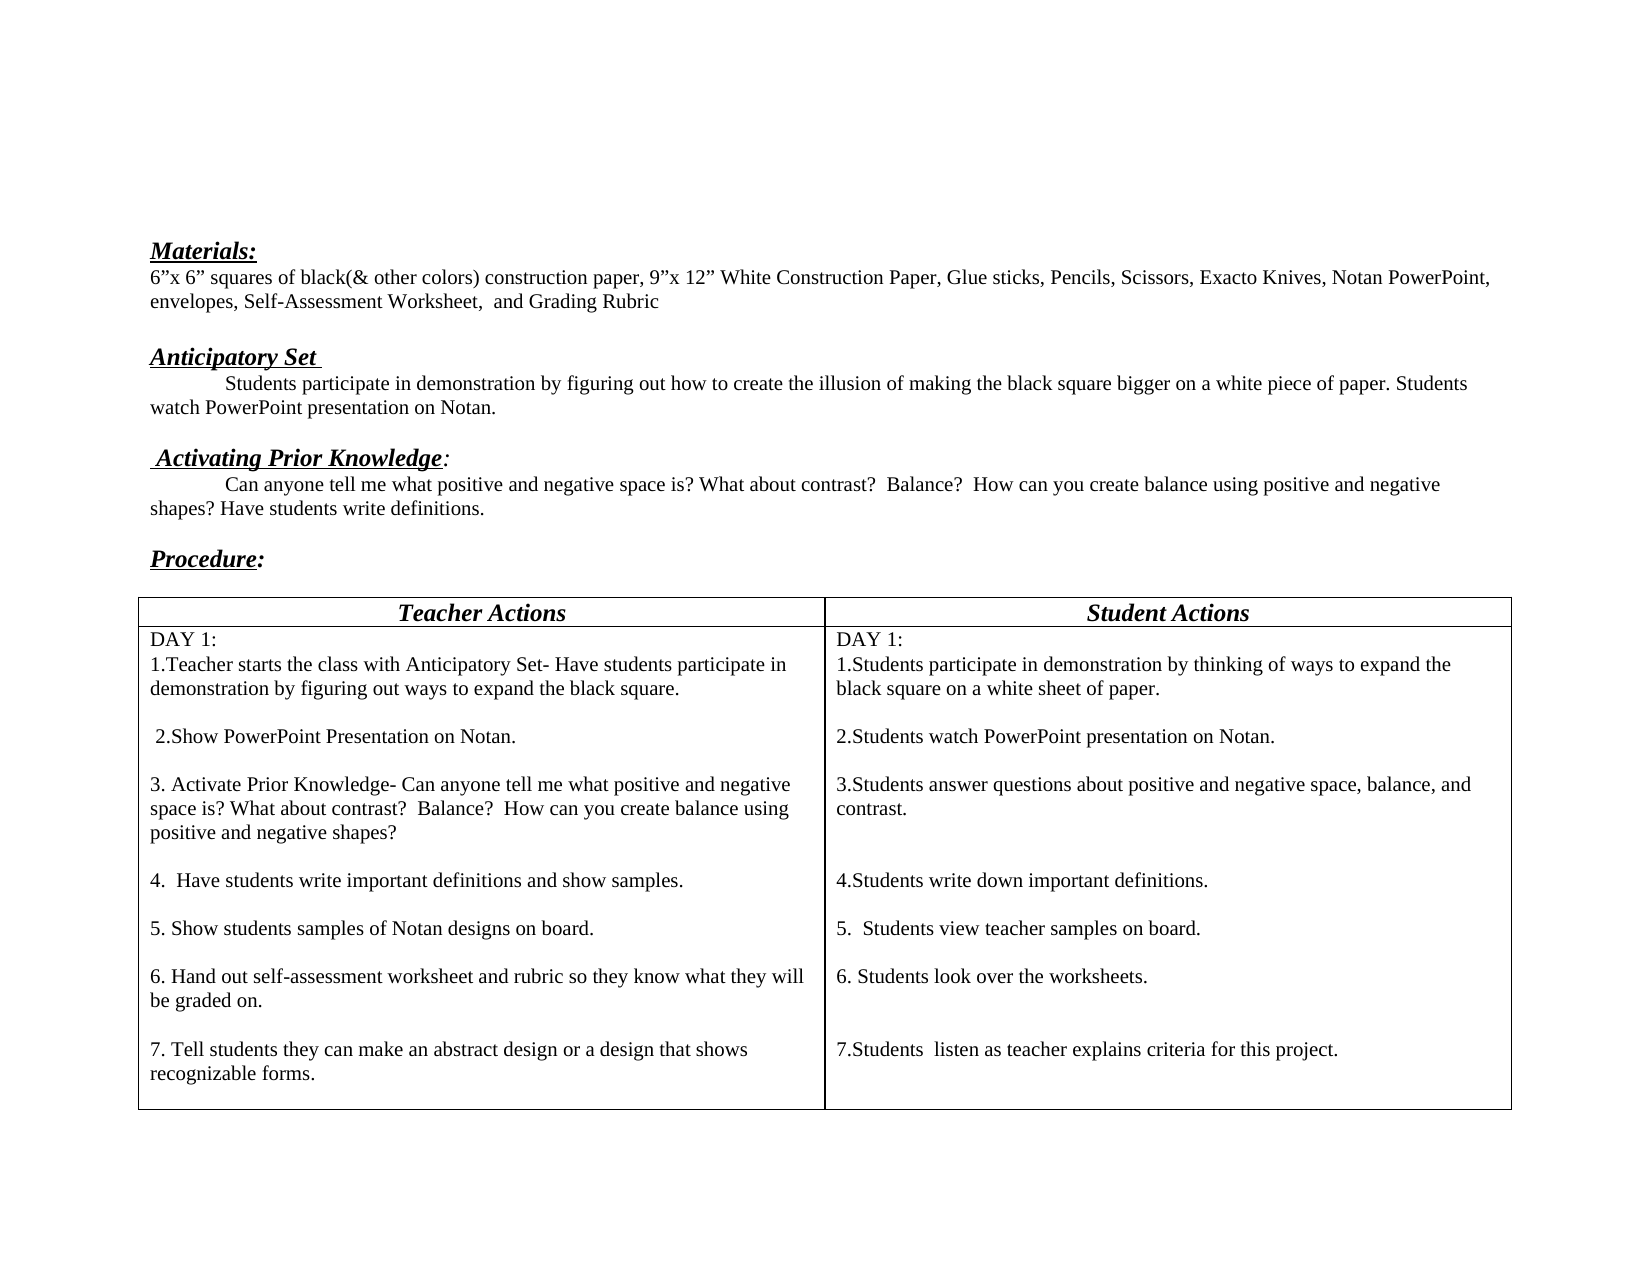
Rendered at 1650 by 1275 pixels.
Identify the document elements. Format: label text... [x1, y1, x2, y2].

text Activating Prior Knowledge: [150, 443, 1500, 472]
text Procedure: [150, 544, 1500, 572]
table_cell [826, 627, 1511, 1109]
table_header Teacher Actions [139, 598, 824, 626]
table_header Student Actions [826, 598, 1511, 626]
text 6”x 6” squares of black(& other colors) construction paper, 9”x 12” White Construction Paper, Glue sticks, Pencils, Scissors, Exacto Knives, Notan PowerPoint, envelopes, Self-Assessment Worksheet, and Grading Rubric [150, 265, 1500, 313]
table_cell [139, 627, 824, 1109]
text Students participate in demonstration by figuring out how to create the illusion of making the black square bigger on a white piece of paper. Students watch PowerPoint presentation on Notan. [150, 371, 1500, 419]
text Materials: [150, 236, 1500, 265]
text Anticipatory Set [150, 342, 1500, 371]
text Can anyone tell me what positive and negative space is? What about contrast? Balance? How can you create balance using positive and negative shapes? Have students write definitions. [150, 472, 1500, 520]
